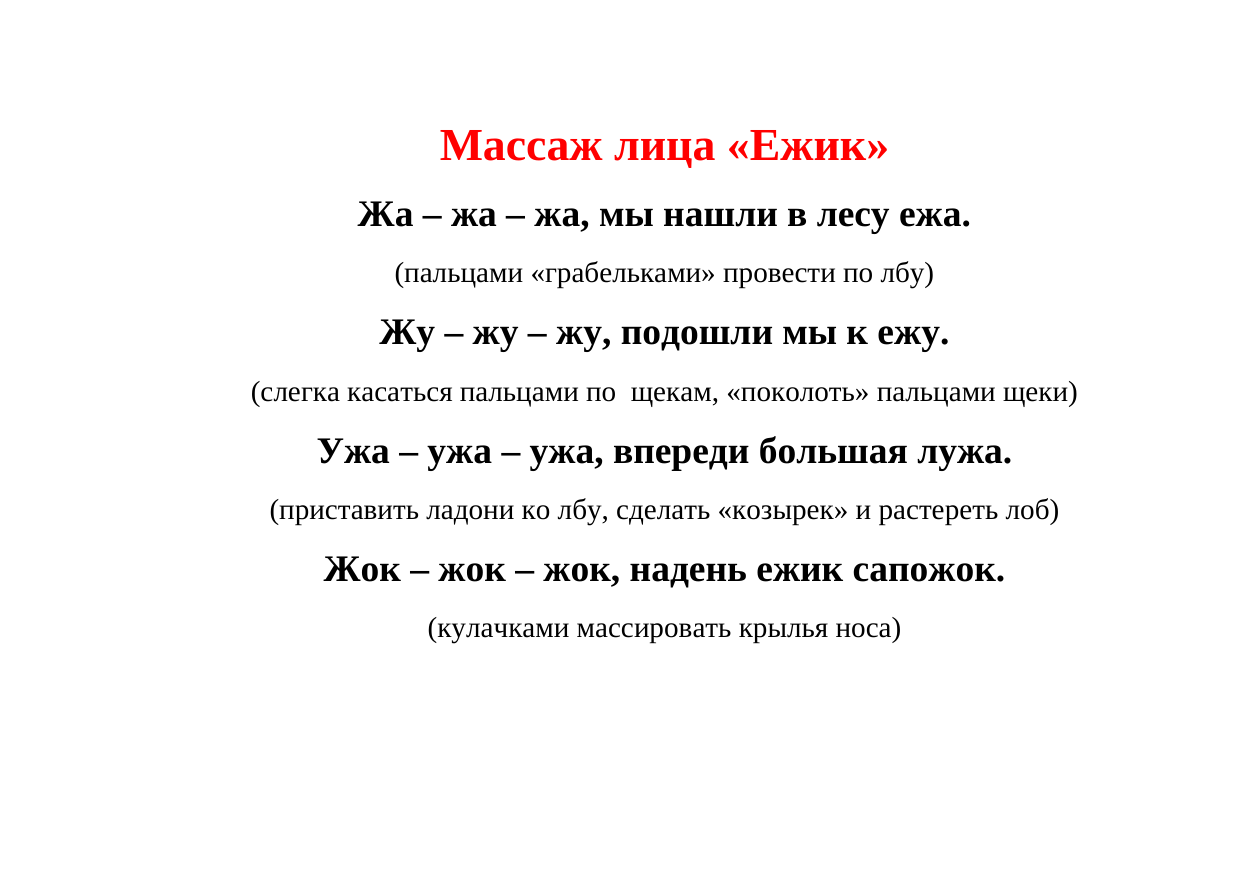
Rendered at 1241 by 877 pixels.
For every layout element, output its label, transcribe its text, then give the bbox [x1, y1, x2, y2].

text Жу – жу – жу, подошли мы к ежу. [177, 310, 1152, 353]
text (приставить ладони ко лбу, сделать «козырек» и растереть лоб) [177, 492, 1152, 526]
text Массаж лица «Ежик» [177, 118, 1152, 171]
text Жа – жа – жа, мы нашли в лесу ежа. [177, 191, 1152, 234]
text Жок – жок – жок, надень ежик сапожок. [177, 546, 1152, 589]
text (кулачками массировать крылья носа) [177, 610, 1152, 644]
text (пальцами «грабельками» провести по лбу) [177, 255, 1152, 289]
text (слегка касаться пальцами по щекам, «поколоть» пальцами щеки) [177, 374, 1152, 407]
text Ужа – ужа – ужа, впереди большая лужа. [177, 428, 1152, 471]
